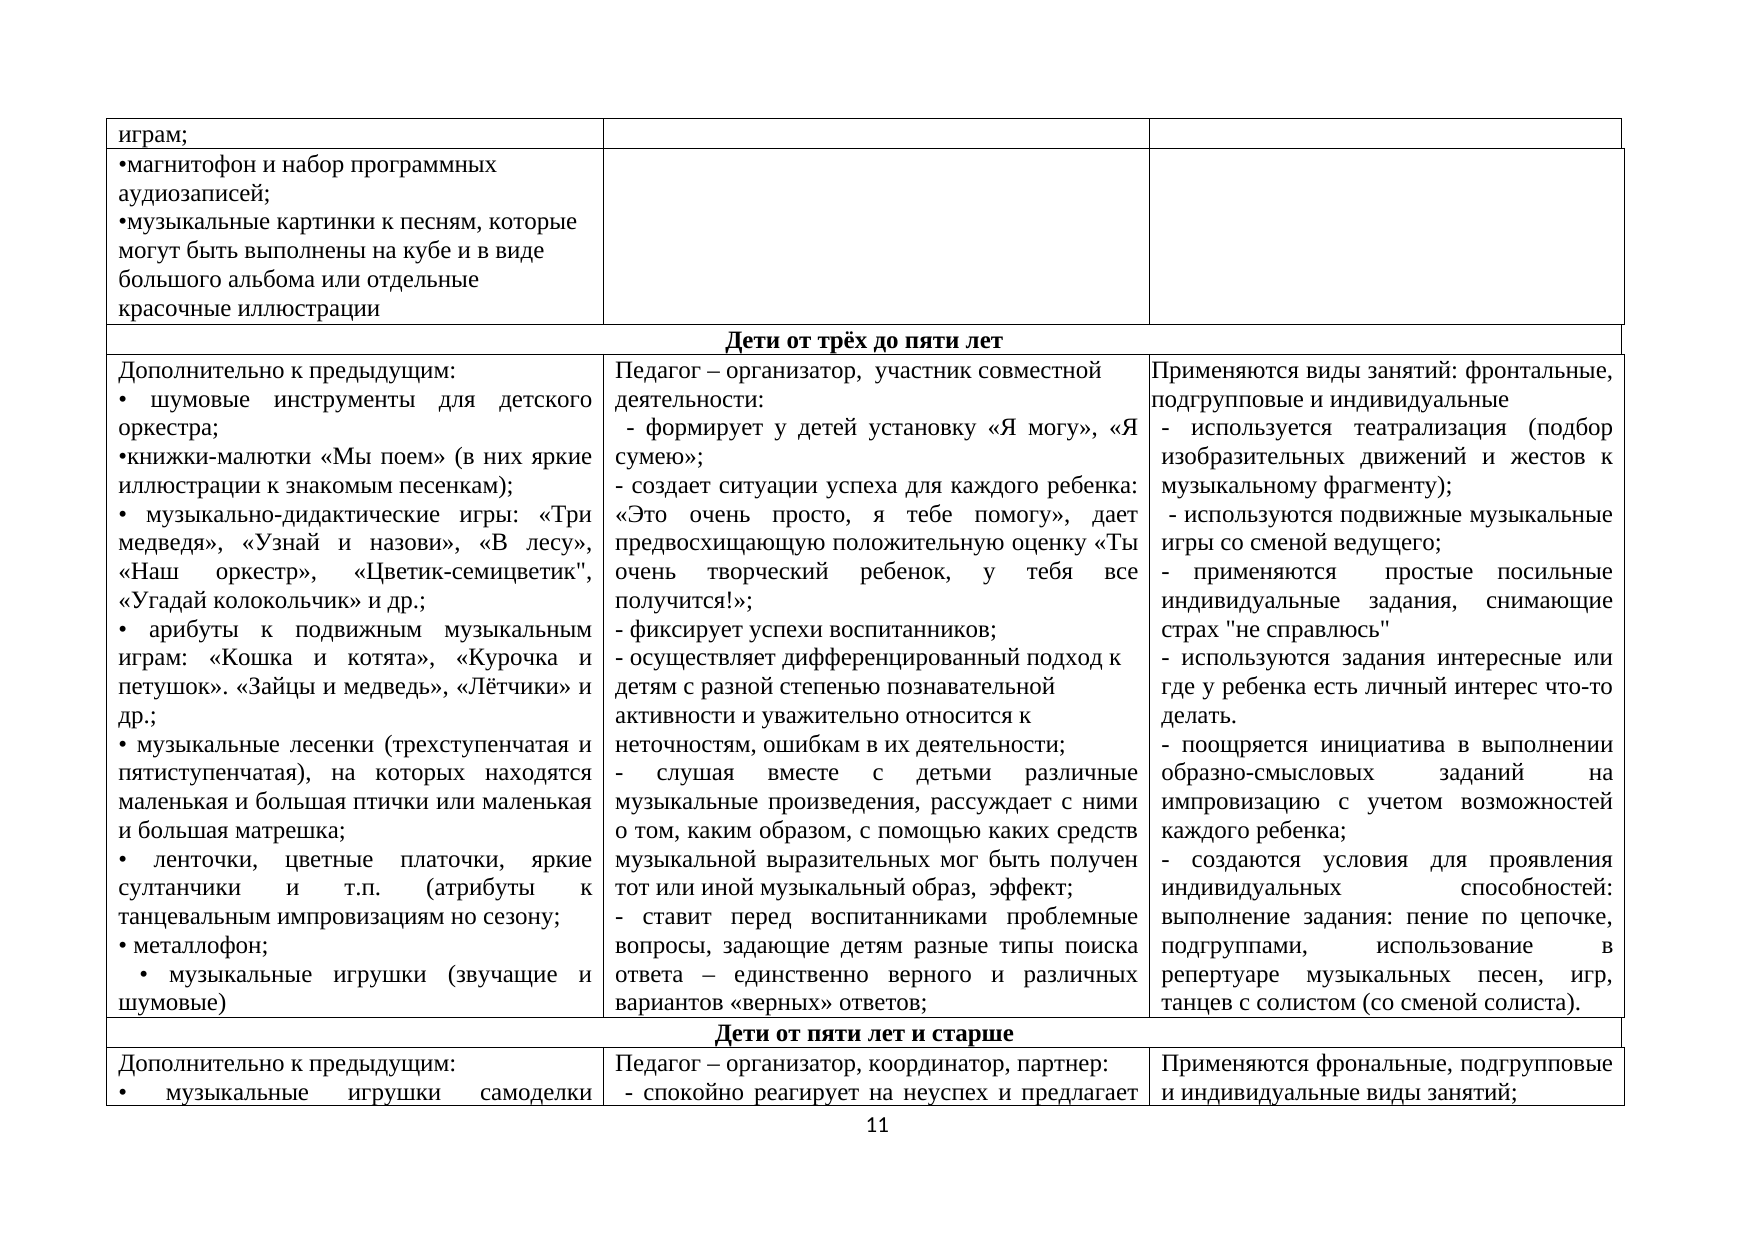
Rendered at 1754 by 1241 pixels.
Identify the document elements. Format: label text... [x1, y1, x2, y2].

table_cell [1150, 1048, 1624, 1105]
table_cell [604, 149, 1149, 324]
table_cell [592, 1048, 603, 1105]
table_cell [1150, 119, 1621, 148]
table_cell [604, 119, 1149, 148]
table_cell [604, 1048, 1149, 1105]
table_cell •магнитофон и набор программных аудиозаписей; •музыкальные картинки к песням, которые могут быть выполнены на кубе и в виде большого альбома или отдельные красочные иллюстрации [107, 149, 603, 324]
table_cell Педагог – организатор, участник совместной деятельности: - формирует у детей установку «Я могу», «Я сумею»; - создает ситуации успеха для каждого ребенка: «Это очень просто, я тебе помогу», дает предвосхищающую положительную оценку «Ты очень творческий ребенок, у тебя все получится!»; - фиксирует успехи воспитанников; - осуществляет дифференцированный подход к детям с разной степенью познавательной активности и уважительно относится к неточностям, ошибкам в их деятельности; - слушая вместе с детьми различные музыкальные произведения, рассуждает с ними о том, каким образом, с помощью каких средств музыкальной выразительных мог быть получен тот или иной музыкальный образ, эффект; - ставит перед воспитанниками проблемные вопросы, задающие детям разные типы поиска ответа – единственно верного и различных вариантов «верных» ответов; [604, 355, 1149, 1017]
table_cell Применяются виды занятий: фронтальные, подгрупповые и индивидуальные - используется театрализация (подбор изобразительных движений и жестов к музыкальному фрагменту); - используются подвижные музыкальные игры со сменой ведущего; - применяются простые посильные индивидуальные задания, снимающие страх "не справлюсь" - используются задания интересные или где у ребенка есть личный интерес что-то делать. - поощряется инициатива в выполнении образно-смысловых заданий на импровизацию с учетом возможностей каждого ребенка; - создаются условия для проявления индивидуальных способностей: выполнение задания: пение по цепочке, подгруппами, использование в репертуаре музыкальных песен, игр, танцев с солистом (со сменой солиста). [1150, 355, 1624, 1017]
table_cell Дети от трёх до пяти лет [107, 325, 1621, 354]
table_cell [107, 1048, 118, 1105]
table_cell Дети от пяти лет и старше [107, 1018, 1621, 1047]
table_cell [107, 119, 603, 148]
table_cell Дополнительно к предыдущим: • шумовые инструменты для детского оркестра; •книжки-малютки «Мы поем» (в них яркие иллюстрации к знакомым песенкам); • музыкально-дидактические игры: «Три медведя», «Узнай и назови», «В лесу», «Наш оркестр», «Цветик-семицветик", «Угадай колокольчик» и др.; • арибуты к подвижным музыкальным играм: «Кошка и котята», «Курочка и петушок». «Зайцы и медведь», «Лётчики» и др.; • музыкальные лесенки (трехступенчатая и пятиступенчатая), на которых находятся маленькая и большая птички или маленькая и большая матрешка; • ленточки, цветные платочки, яркие султанчики и т.п. (атрибуты к танцевальным импровизациям но сезону; • металлофон; • музыкальные игрушки (звучащие и шумовые) [107, 355, 603, 1017]
table_cell [1150, 149, 1624, 324]
